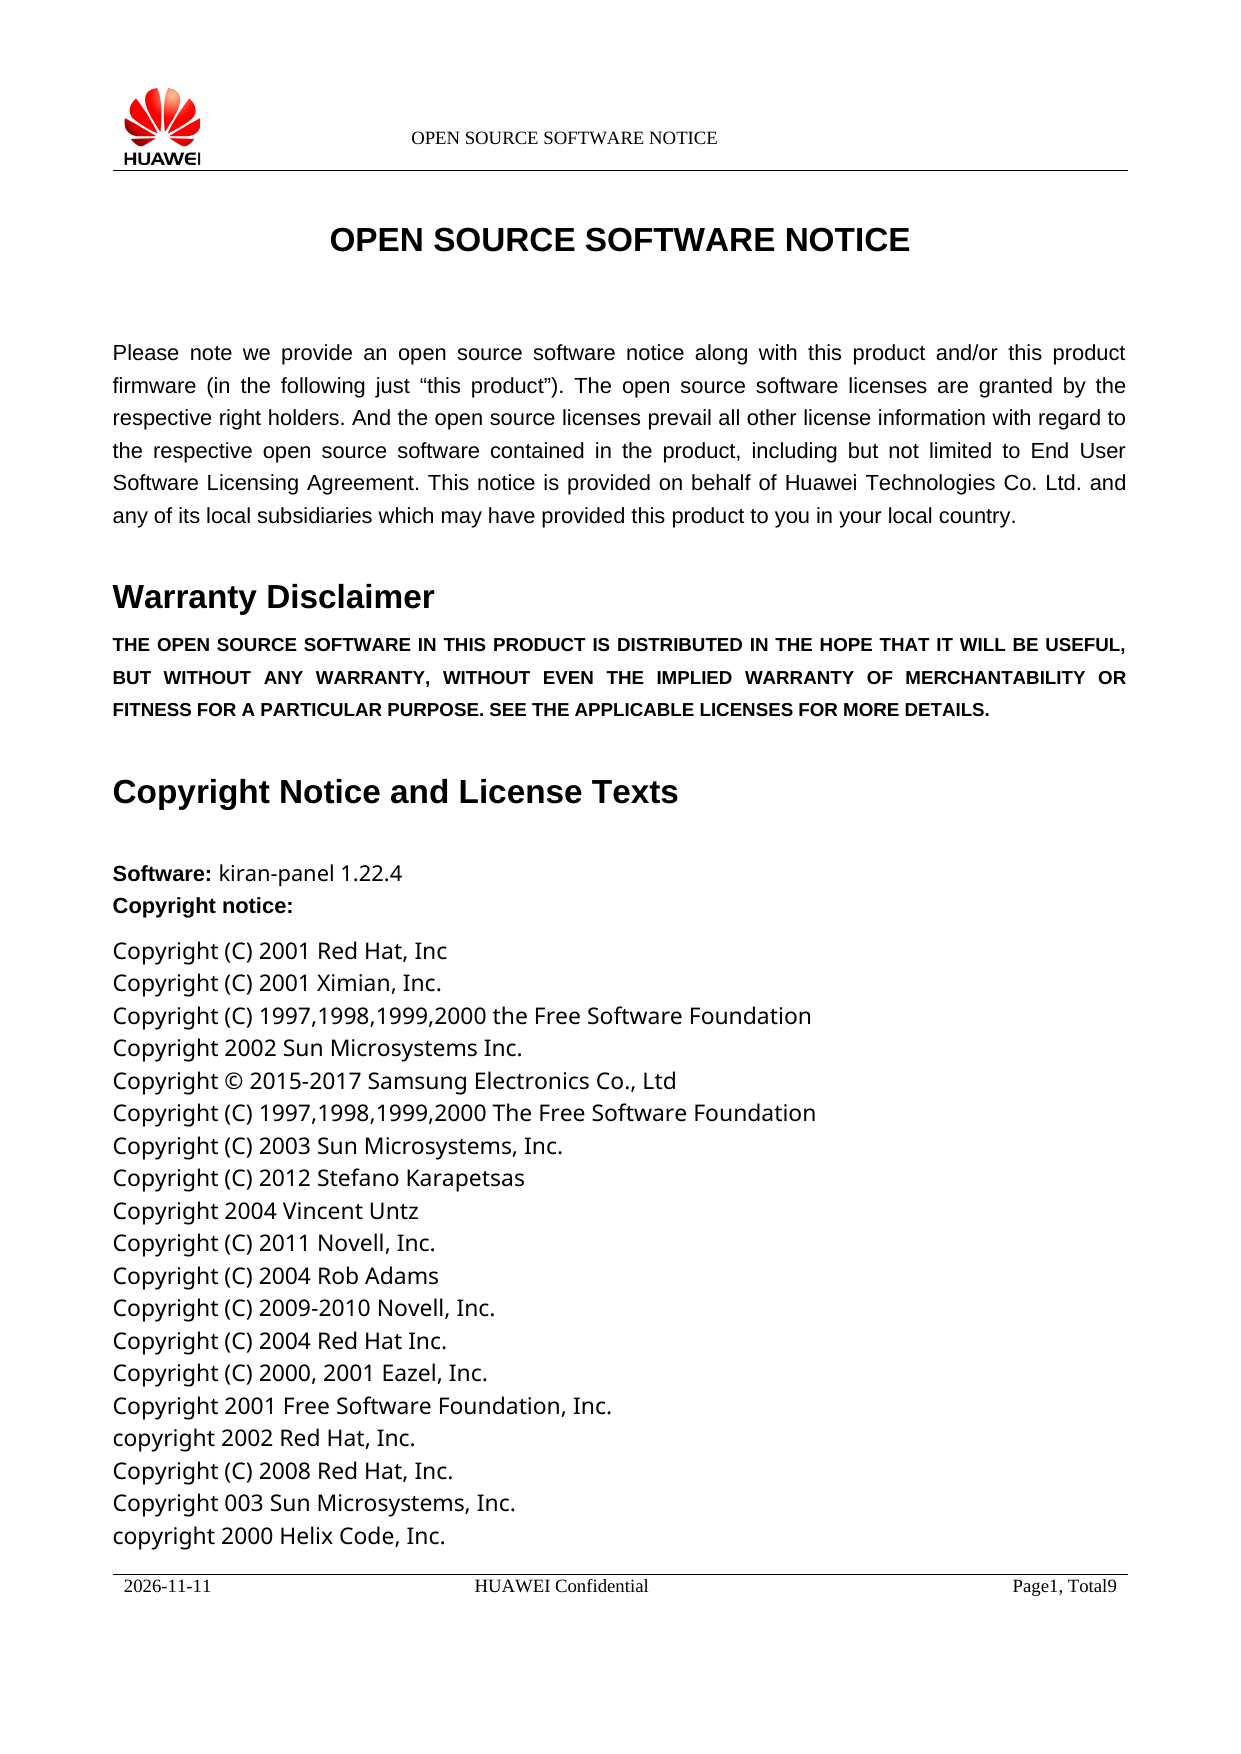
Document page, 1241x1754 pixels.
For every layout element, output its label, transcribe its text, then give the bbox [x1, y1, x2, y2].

text Warranty Disclaimer [112, 564, 1128, 629]
text OPEN SOURCE SOFTWARE NOTICE [112, 206, 1128, 271]
text Copyright notice: [112, 889, 1128, 921]
text Please note we provide an open source software notice along with this product and/or this product firmware (in the following just “this product”). The open source software licenses are granted by the respective right holders. And the open source licenses prevail all other license information with regard to the respective open source software contained in the product, including but not limited to End User Software Licensing Agreement. This notice is provided on behalf of Huawei Technologies Co. Ltd. and any of its local subsidiaries which may have provided this product to you in your local country. [112, 336, 1128, 531]
text Copyright Notice and License Texts [112, 759, 1128, 824]
text The open source software in this product is distributed in the hope that it will be useful, but WITHOUT ANY WARRANTY, without even the implied warranty of MERCHANTABILITY or FITNESS FOR A PARTICULAR PURPOSE. See the applicable licenses for more details. [112, 629, 1128, 726]
picture [124, 88, 201, 165]
title Software: kiran-panel 1.22.4 [112, 856, 1128, 889]
